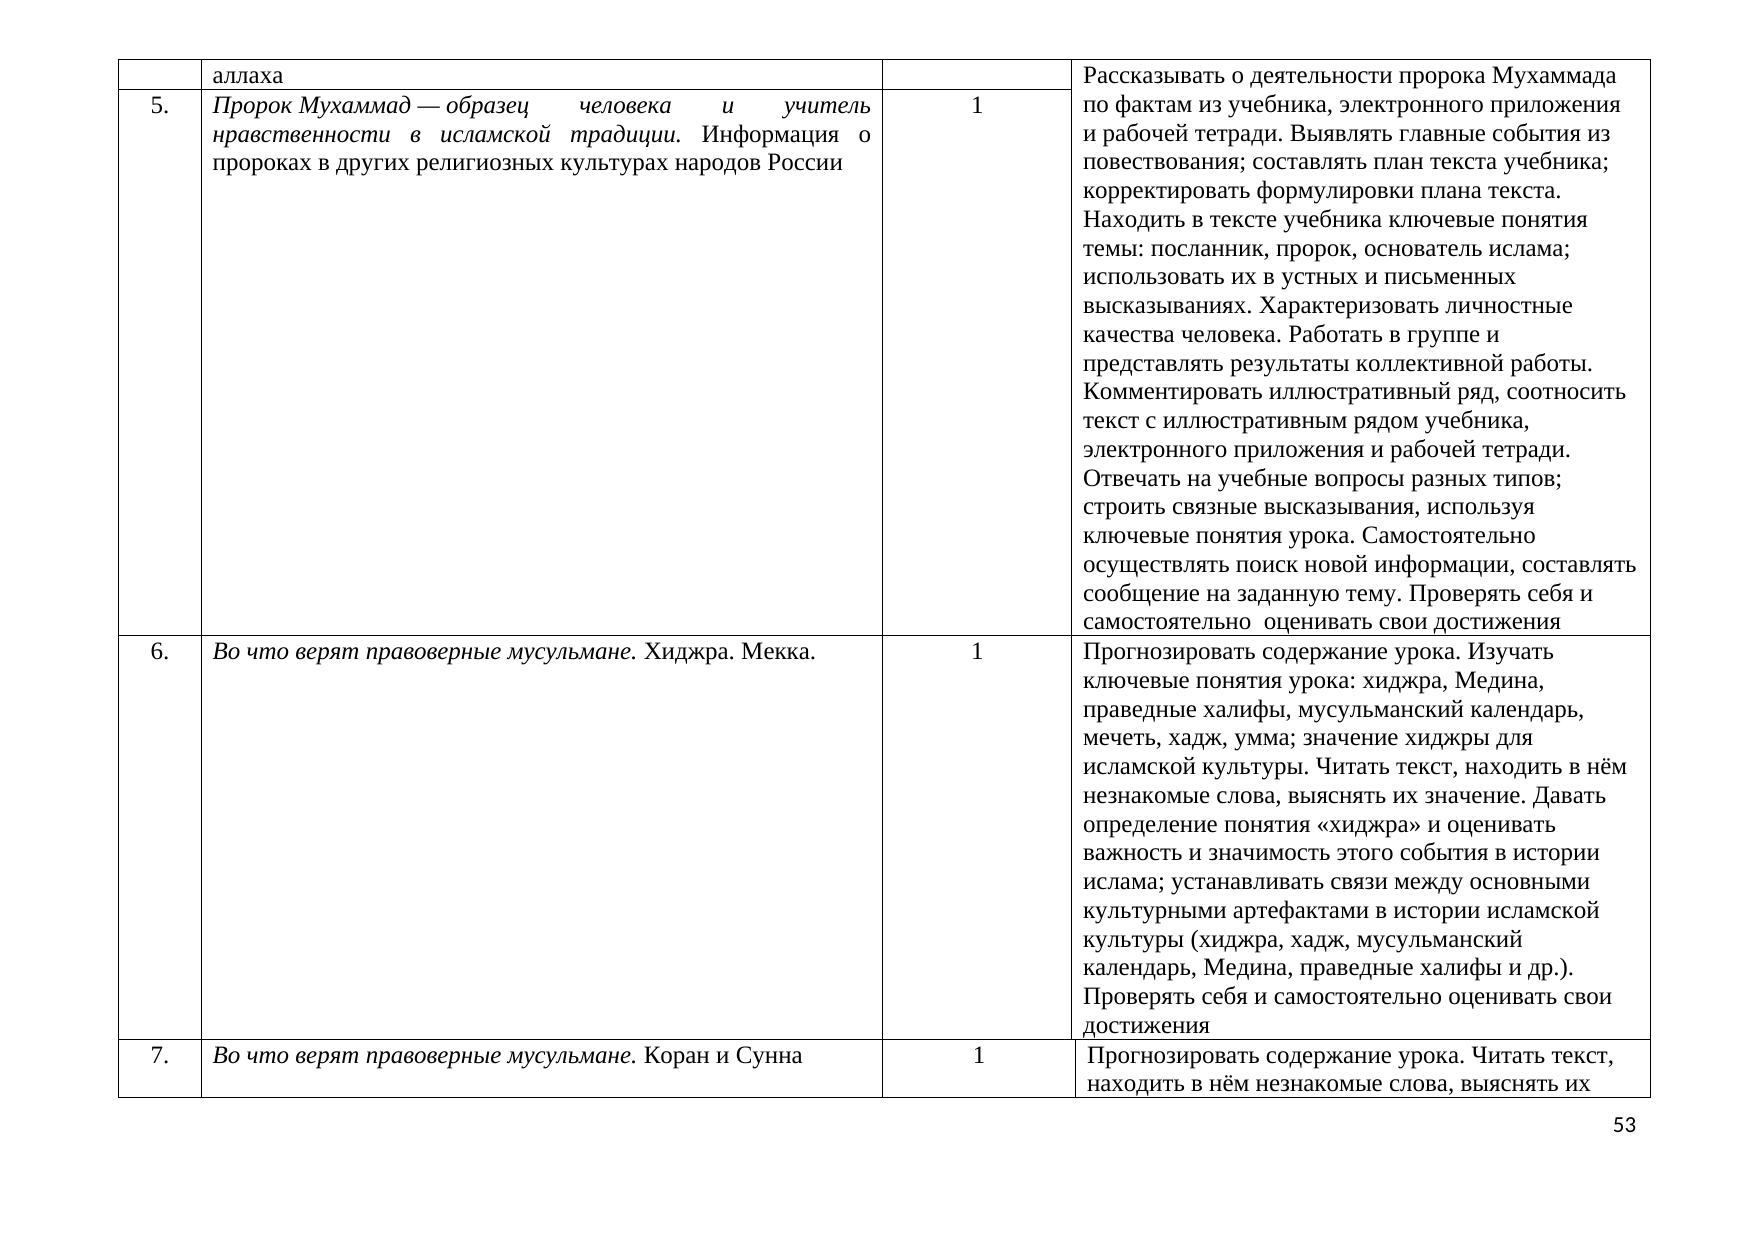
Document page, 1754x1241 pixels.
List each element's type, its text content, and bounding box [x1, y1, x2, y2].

table_cell 7. [119, 1040, 201, 1097]
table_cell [1076, 1040, 1650, 1097]
table_cell 1 [883, 1040, 1075, 1097]
table_cell Во что верят правоверные мусульмане. Хиджра. Мекка. [202, 636, 882, 1039]
table_cell Пророк Мухаммад — образец человека и учитель нравственности в исламской традиции. Информация о пророках в других религиозных культурах народов России [202, 90, 882, 635]
table_cell 6. [119, 636, 201, 1039]
table_cell 1 [883, 60, 1071, 89]
table_cell 4. [119, 60, 201, 89]
table_cell 1 [883, 90, 1071, 635]
table_cell Прогнозировать содержание урока. Изучать ключевые понятия урока: хиджра, Медина, праведные халифы, мусульманский календарь, мечеть, хадж, умма; значение хиджры для исламской культуры. Читать текст, находить в нём незнакомые слова, выяснять их значение. Давать определение понятия «хиджра» и оценивать важность и значимость этого события в истории ислама; устанавливать связи между основными культурными артефактами в истории исламской культуры (хиджра, хадж, мусульманский календарь, Медина, праведные халифы и др.). Проверять себя и самостоятельно оценивать свои достижения [1072, 636, 1650, 1039]
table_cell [202, 1040, 882, 1097]
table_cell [202, 60, 882, 89]
table_cell 1 [883, 636, 1071, 1039]
table_cell 5. [119, 90, 201, 635]
